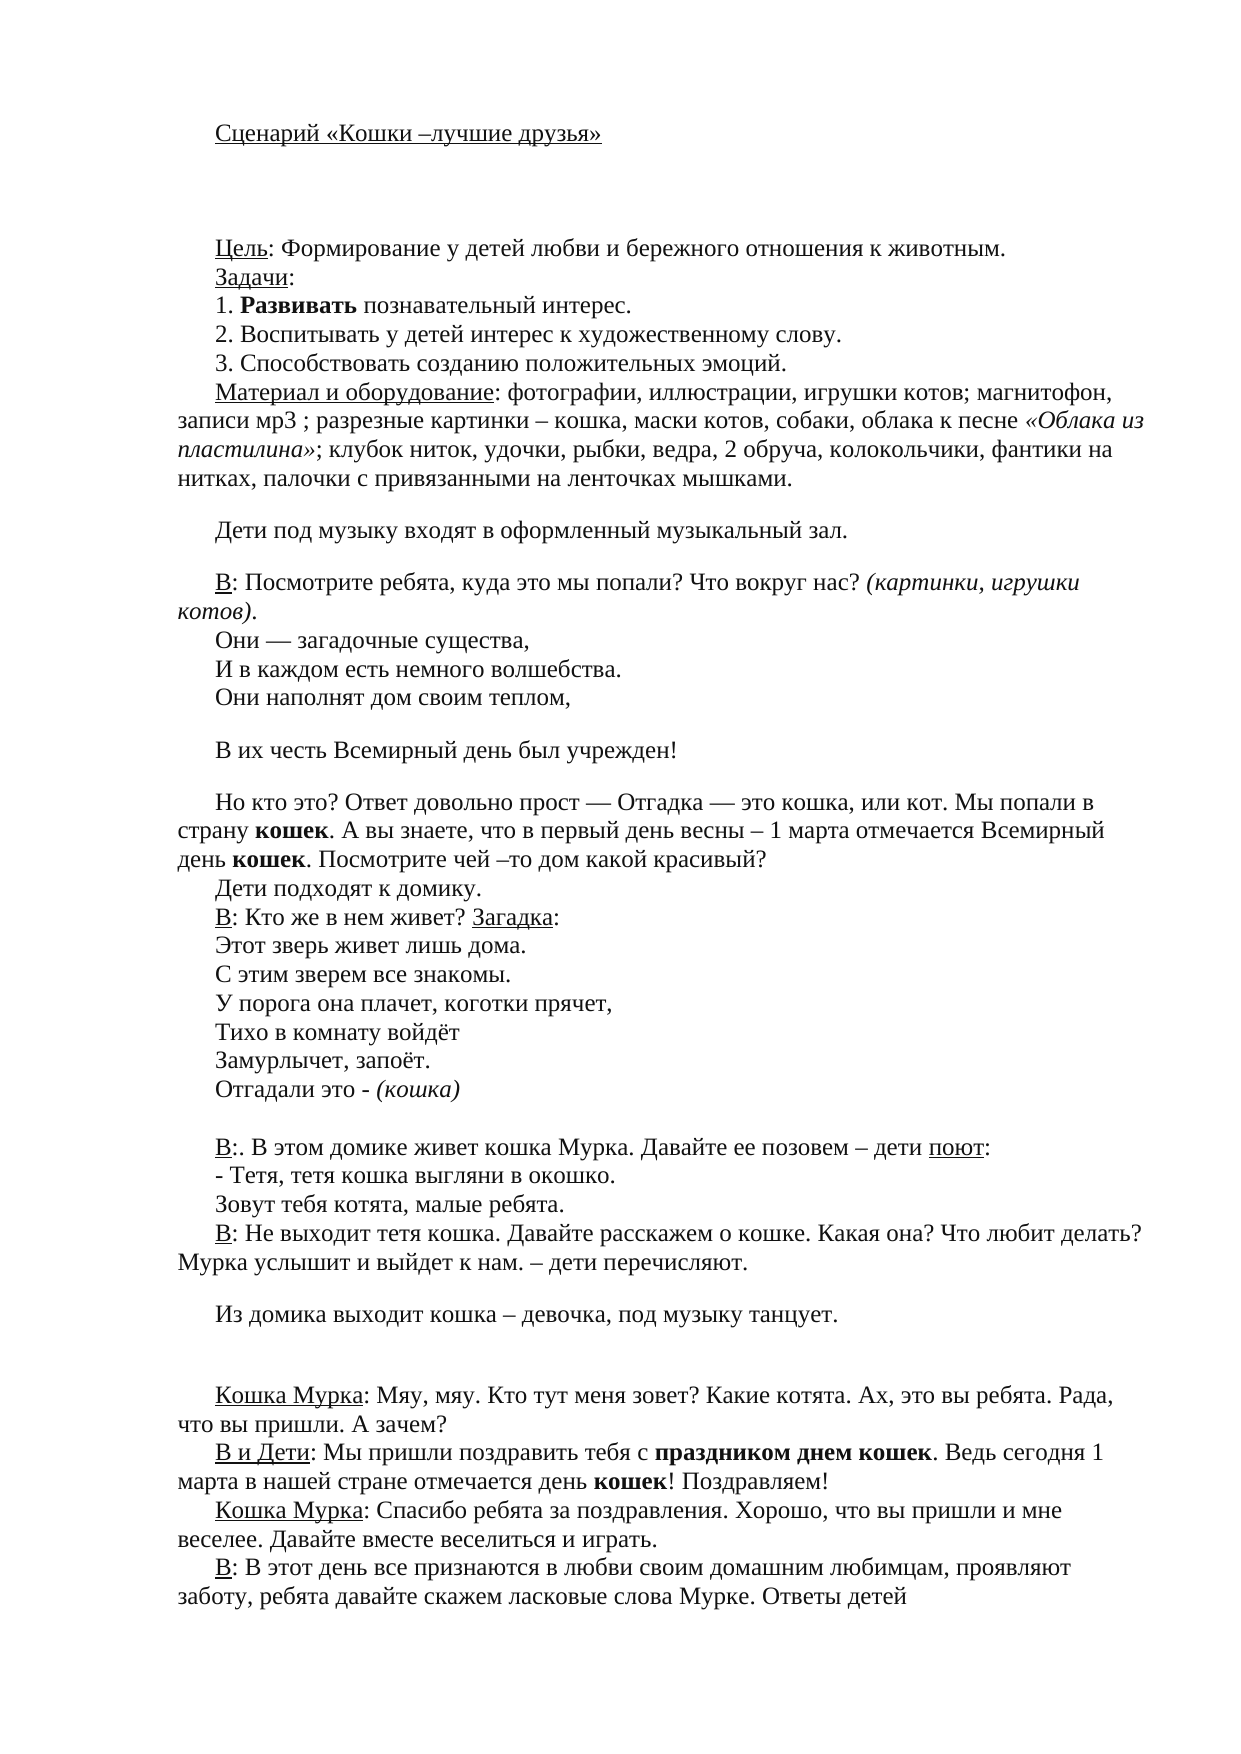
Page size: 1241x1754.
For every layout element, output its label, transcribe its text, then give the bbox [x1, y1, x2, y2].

text Кошка Мурка: Мяу, мяу. Кто тут меня зовет? Какие котята. Ах, это вы ребята. Рада, что вы пришли. А зачем? [177, 1380, 1152, 1437]
text С этим зверем все знакомы. [177, 959, 1152, 988]
text Зовут тебя котята, малые ребята. [177, 1189, 1152, 1218]
text Но кто это? Ответ довольно прост — Отгадка — это кошка, или кот. Мы попали в страну кошек. А вы знаете, что в первый день весны – 1 марта отмечается Всемирный день кошек. Посмотрите чей –то дом какой красивый? [177, 787, 1152, 873]
text У порога она плачет, коготки прячет, [177, 988, 1152, 1017]
text Дети подходят к домику. [177, 873, 1152, 902]
text В и Дети: Мы пришли поздравить тебя с праздником днем кошек. Ведь сегодня 1 марта в нашей стране отмечается день кошек! Поздравляем! [177, 1437, 1152, 1495]
text Они — загадочные существа, [177, 625, 1152, 654]
text Тихо в комнату войдёт [177, 1017, 1152, 1046]
text Этот зверь живет лишь дома. [177, 931, 1152, 959]
text 3. Способствовать созданию положительных эмоций. [177, 348, 1152, 377]
text Дети под музыку входят в оформленный музыкальный зал. [177, 515, 1152, 544]
text Из домика выходит кошка – девочка, под музыку танцует. [177, 1299, 1152, 1328]
text Замурлычет, запоёт. [177, 1046, 1152, 1074]
text В: Кто же в нем живет? Загадка: [177, 902, 1152, 931]
text 2. Воспитывать у детей интерес к художественному слову. [177, 319, 1152, 348]
text И в каждом есть немного волшебства. [177, 654, 1152, 682]
text В: В этот день все признаются в любви своим домашним любимцам, проявляют заботу, ребята давайте скажем ласковые слова Мурке. Ответы детей [177, 1552, 1152, 1610]
text В: Посмотрите ребята, куда это мы попали? Что вокруг нас? (картинки, игрушки котов). [177, 567, 1152, 625]
text Материал и оборудование: фотографии, иллюстрации, игрушки котов; магнитофон, записи мр3 ; разрезные картинки – кошка, маски котов, собаки, облака к песне «Облака из пластилина»; клубок ниток, удочки, рыбки, ведра, 2 обруча, колокольчики, фантики на нитках, палочки с привязанными на ленточках мышками. [177, 377, 1152, 492]
text Они наполнят дом своим теплом, [177, 682, 1152, 711]
text - Тетя, тетя кошка выгляни в окошко. [177, 1161, 1152, 1189]
text Задачи: [177, 262, 1152, 291]
text Кошка Мурка: Спасибо ребята за поздравления. Хорошо, что вы пришли и мне веселее. Давайте вместе веселиться и играть. [177, 1495, 1152, 1552]
text Отгадали это - (кошка) [177, 1074, 1152, 1103]
text Сценарий «Кошки –лучшие друзья» [177, 118, 1152, 147]
text В: Не выходит тетя кошка. Давайте расскажем о кошке. Какая она? Что любит делать? Мурка услышит и выйдет к нам. – дети перечисляют. [177, 1218, 1152, 1276]
text В:. В этом домике живет кошка Мурка. Давайте ее позовем – дети поют: [177, 1132, 1152, 1161]
text Цель: Формирование у детей любви и бережного отношения к животным. [177, 233, 1152, 262]
text 1. Развивать познавательный интерес. [177, 291, 1152, 319]
text В их честь Всемирный день был учрежден! [177, 735, 1152, 763]
